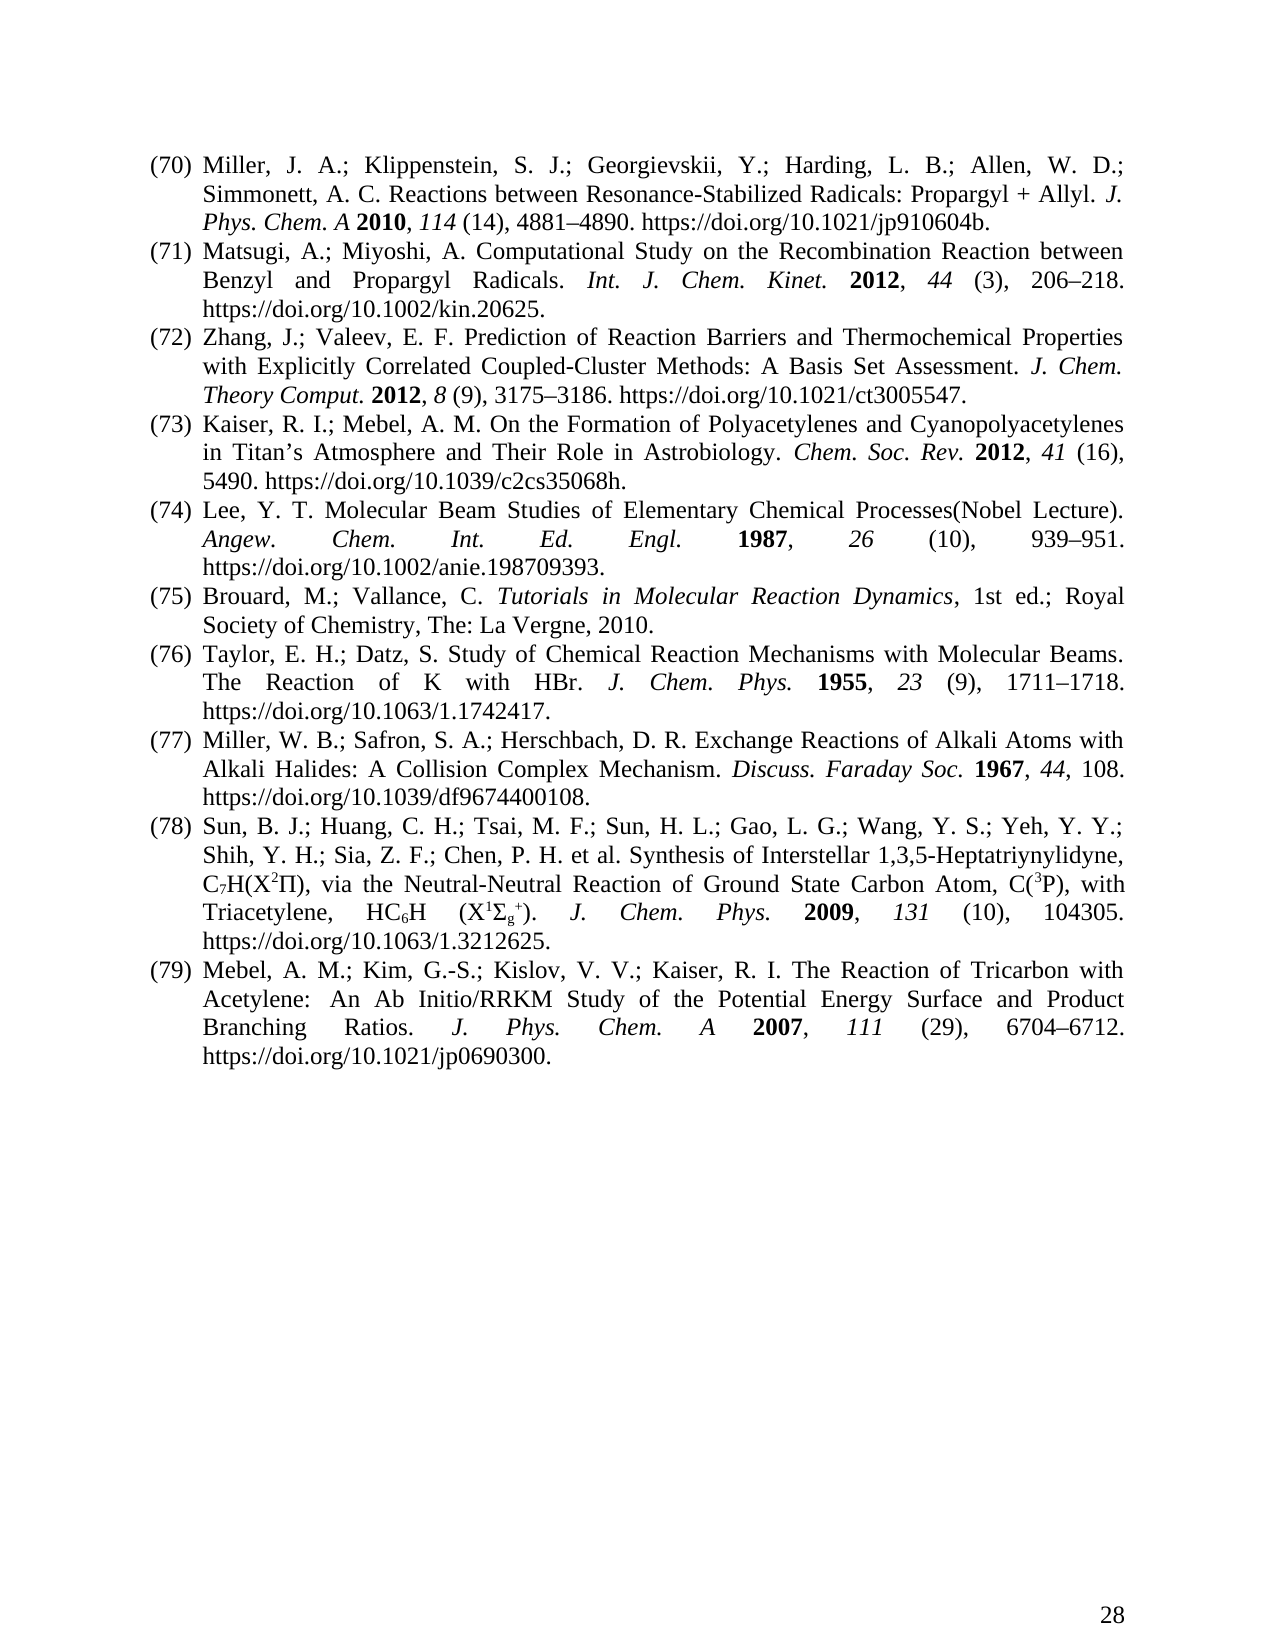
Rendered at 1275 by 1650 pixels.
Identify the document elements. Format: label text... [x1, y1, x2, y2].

text (75) Brouard, M.; Vallance, C. Tutorials in Molecular Reaction Dynamics, 1st ed.; Royal Society of Chemistry, The: La Vergne, 2010. [150, 581, 1125, 639]
text (79) Mebel, A. M.; Kim, G.-S.; Kislov, V. V.; Kaiser, R. I. The Reaction of Tricarbon with Acetylene: An Ab Initio/RRKM Study of the Potential Energy Surface and Product Branching Ratios. J. Phys. Chem. A 2007, 111 (29), 6704–6712. https://doi.org/10.1021/jp0690300. [150, 955, 1125, 1070]
text (71) Matsugi, A.; Miyoshi, A. Computational Study on the Recombination Reaction between Benzyl and Propargyl Radicals. Int. J. Chem. Kinet. 2012, 44 (3), 206–218. https://doi.org/10.1002/kin.20625. [150, 236, 1125, 322]
text (78) Sun, B. J.; Huang, C. H.; Tsai, M. F.; Sun, H. L.; Gao, L. G.; Wang, Y. S.; Yeh, Y. Y.; Shih, Y. H.; Sia, Z. F.; Chen, P. H. et al. Synthesis of Interstellar 1,3,5-Heptatriynylidyne, C7H(X2Π), via the Neutral-Neutral Reaction of Ground State Carbon Atom, C(3P), with Triacetylene, HC6H (X1Σg+). J. Chem. Phys. 2009, 131 (10), 104305. https://doi.org/10.1063/1.3212625. [150, 811, 1125, 955]
text (72) Zhang, J.; Valeev, E. F. Prediction of Reaction Barriers and Thermochemical Properties with Explicitly Correlated Coupled-Cluster Methods: A Basis Set Assessment. J. Chem. Theory Comput. 2012, 8 (9), 3175–3186. https://doi.org/10.1021/ct3005547. [150, 322, 1125, 409]
text (77) Miller, W. B.; Safron, S. A.; Herschbach, D. R. Exchange Reactions of Alkali Atoms with Alkali Halides: A Collision Complex Mechanism. Discuss. Faraday Soc. 1967, 44, 108. https://doi.org/10.1039/df9674400108. [150, 725, 1125, 811]
text (70) Miller, J. A.; Klippenstein, S. J.; Georgievskii, Y.; Harding, L. B.; Allen, W. D.; Simmonett, A. C. Reactions between Resonance-Stabilized Radicals: Propargyl + Allyl. J. Phys. Chem. A 2010, 114 (14), 4881–4890. https://doi.org/10.1021/jp910604b. [150, 150, 1125, 236]
text (74) Lee, Y. T. Molecular Beam Studies of Elementary Chemical Processes(Nobel Lecture). Angew. Chem. Int. Ed. Engl. 1987, 26 (10), 939–951. https://doi.org/10.1002/anie.198709393. [150, 495, 1125, 581]
text (73) Kaiser, R. I.; Mebel, A. M. On the Formation of Polyacetylenes and Cyanopolyacetylenes in Titan’s Atmosphere and Their Role in Astrobiology. Chem. Soc. Rev. 2012, 41 (16), 5490. https://doi.org/10.1039/c2cs35068h. [150, 409, 1125, 495]
text (76) Taylor, E. H.; Datz, S. Study of Chemical Reaction Mechanisms with Molecular Beams. The Reaction of K with HBr. J. Chem. Phys. 1955, 23 (9), 1711–1718. https://doi.org/10.1063/1.1742417. [150, 639, 1125, 725]
